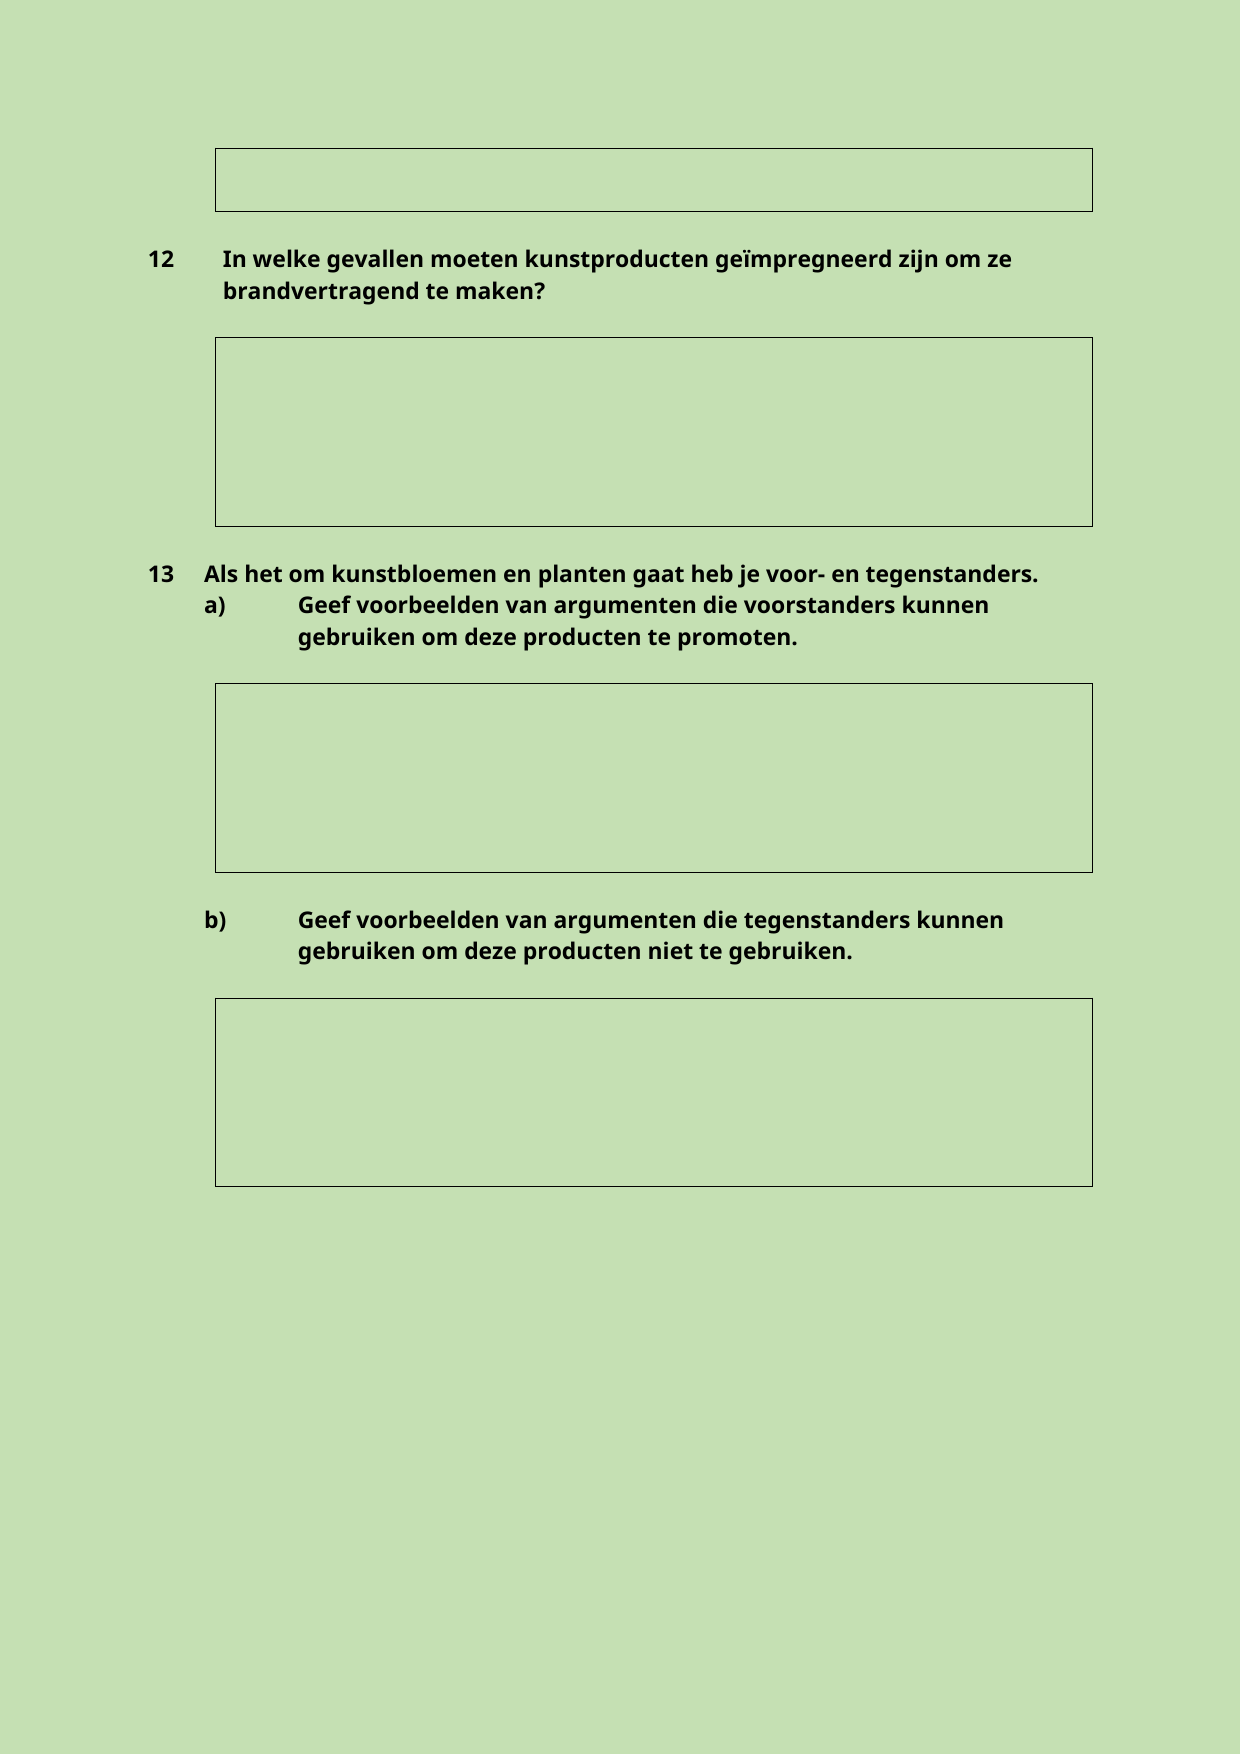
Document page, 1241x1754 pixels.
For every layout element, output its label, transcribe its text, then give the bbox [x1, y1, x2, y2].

text 13 Als het om kunstbloemen en planten gaat heb je voor- en tegenstanders. [148, 558, 1093, 589]
table_header [216, 338, 1092, 526]
text a) Geef voorbeelden van argumenten die voorstanders kunnen gebruiken om deze producten te promoten. [204, 589, 1093, 652]
table_header [216, 149, 1092, 211]
table_header [216, 999, 1092, 1186]
text b) Geef voorbeelden van argumenten die tegenstanders kunnen gebruiken om deze producten niet te gebruiken. [204, 904, 1093, 966]
text 12 In welke gevallen moeten kunstproducten geïmpregneerd zijn om ze brandvertragend te maken? [148, 243, 1093, 306]
table_header [216, 684, 1092, 872]
